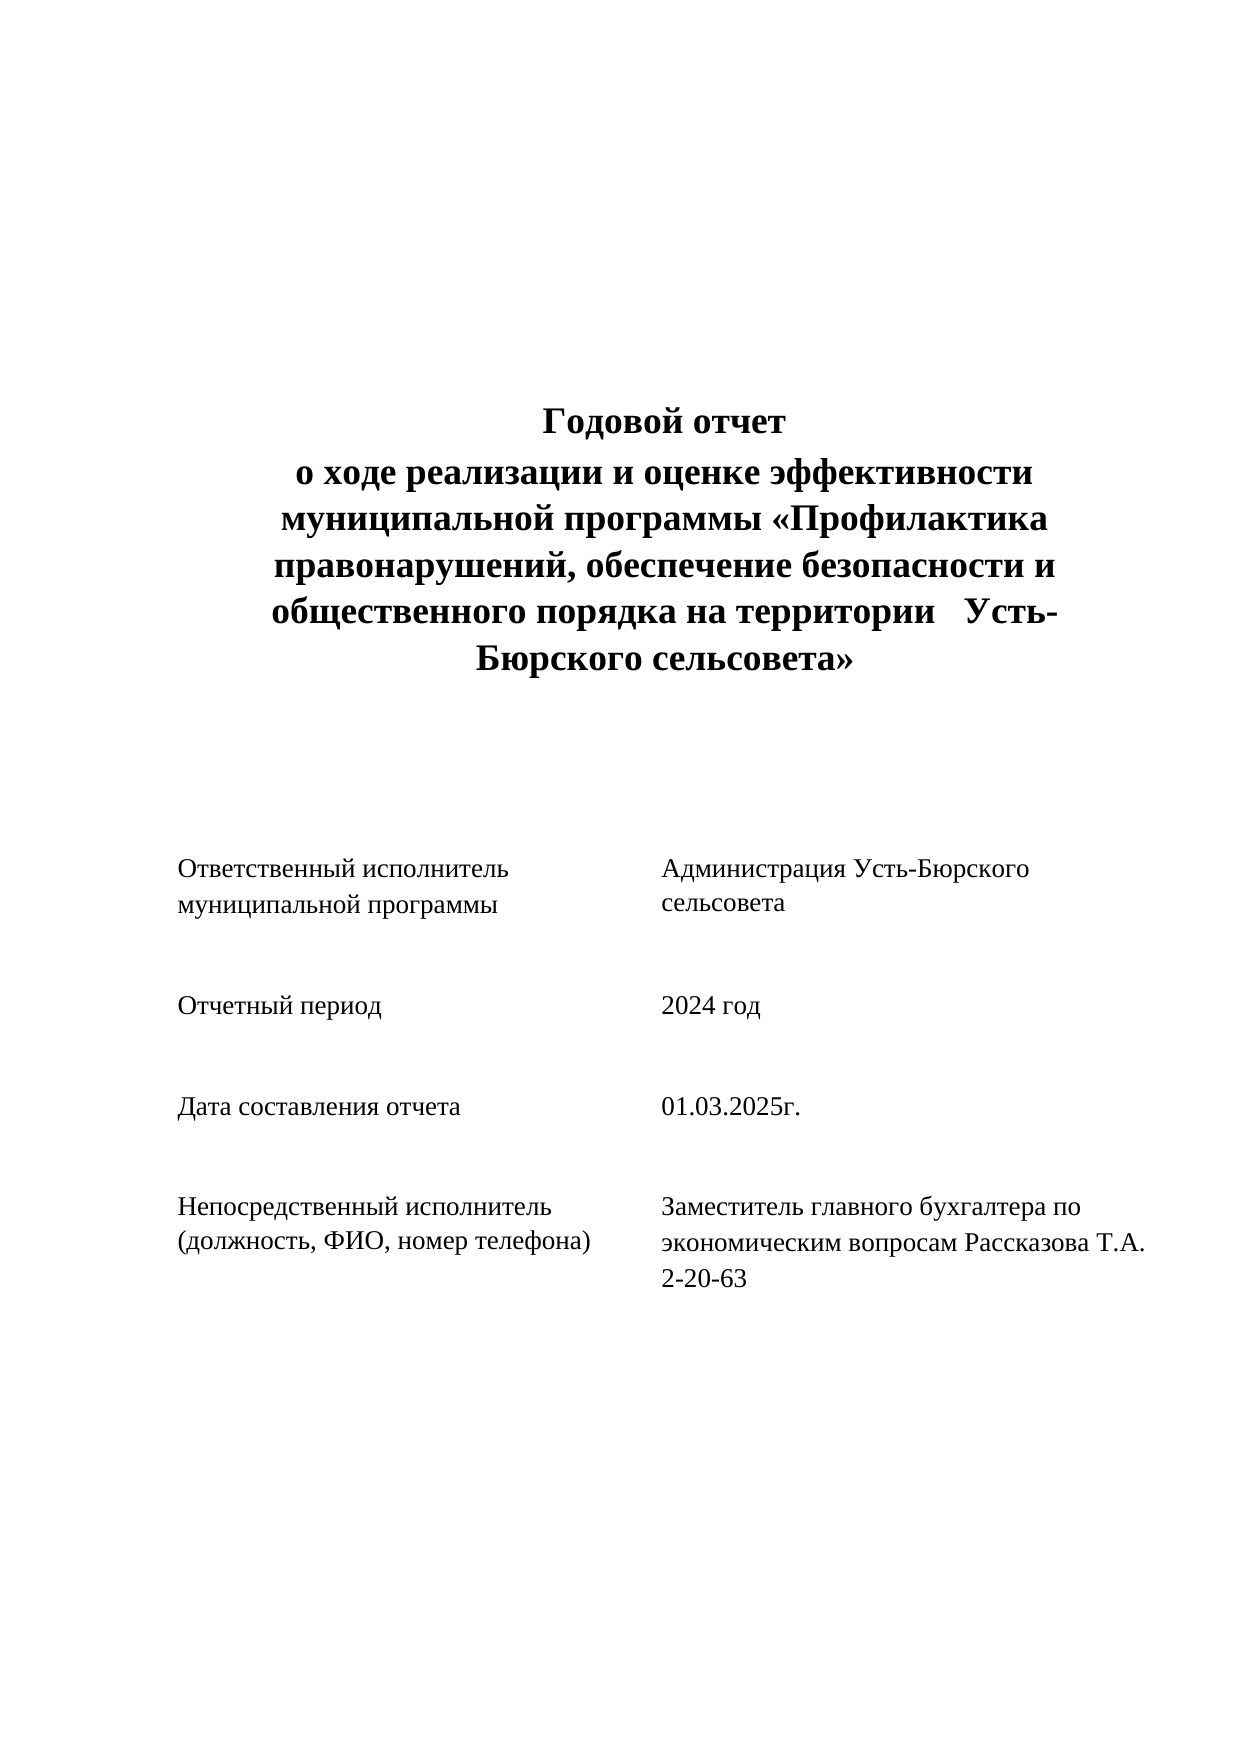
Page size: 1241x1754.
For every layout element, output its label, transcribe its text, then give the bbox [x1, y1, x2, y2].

table_cell 01.03.2025г. [661, 1090, 1158, 1190]
table_cell Отчетный период [177, 989, 661, 1089]
table_cell (должность, ФИО, номер телефона) [177, 1224, 661, 1296]
table_header Ответственный исполнитель муниципальной программы [177, 716, 661, 989]
table_cell 2024 год [661, 989, 1158, 1089]
table_cell Непосредственный исполнитель [177, 1190, 661, 1224]
text муниципальной программы «Профилактика правонарушений, обеспечение безопасности и общественного порядка на территории Усть-Бюрского сельсовета» [189, 496, 1140, 678]
table_header Администрация Усть-Бюрского сельсовета [661, 716, 1158, 989]
text о ходе реализации и оценке эффективности [189, 449, 1140, 492]
table_cell Заместитель главного бухгалтера по экономическим вопросам Рассказова Т.А. 2-20-63 [661, 1190, 1158, 1296]
table_cell Дата составления отчета [177, 1090, 661, 1190]
text Годовой отчет [189, 398, 1140, 441]
